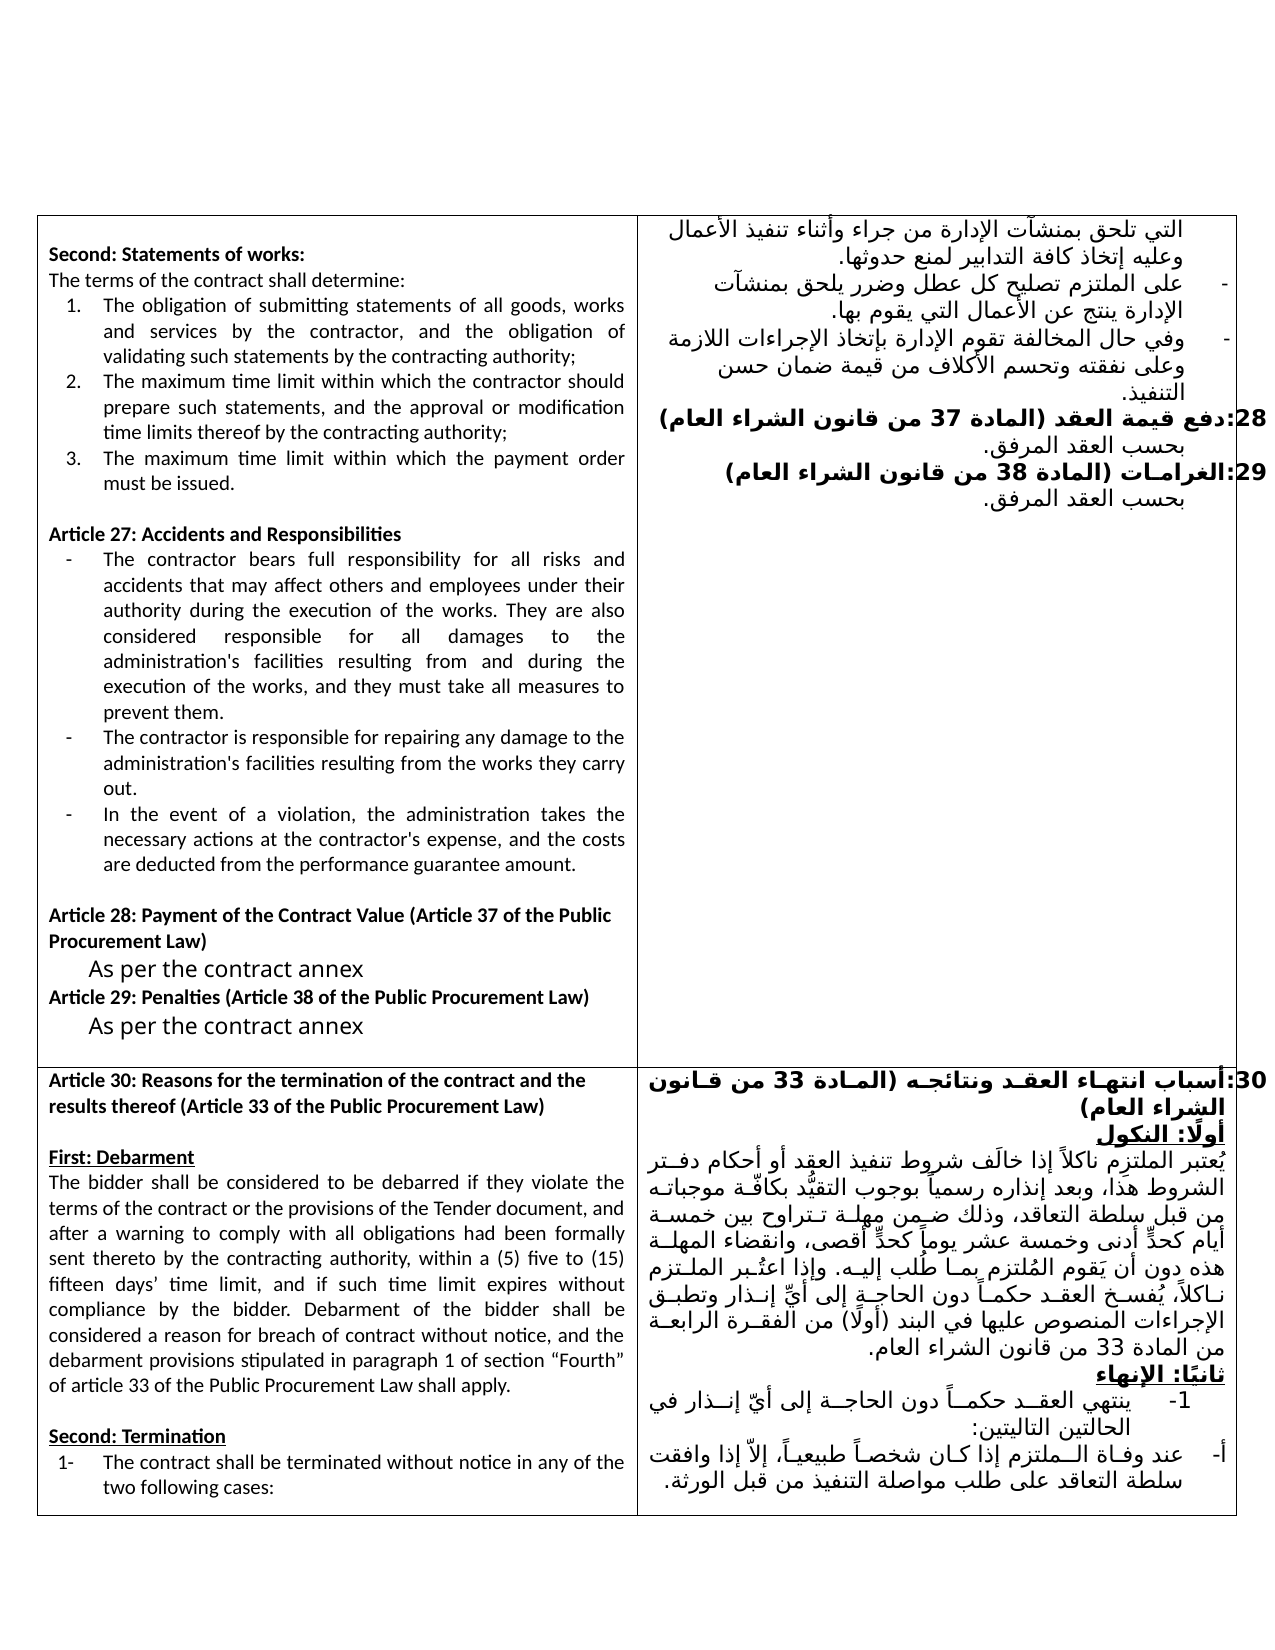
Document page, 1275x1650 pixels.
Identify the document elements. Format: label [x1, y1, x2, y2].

table_cell [38, 1068, 637, 1515]
table_cell [38, 216, 637, 1067]
table_cell [638, 1068, 1236, 1515]
table_cell [638, 216, 1236, 1067]
